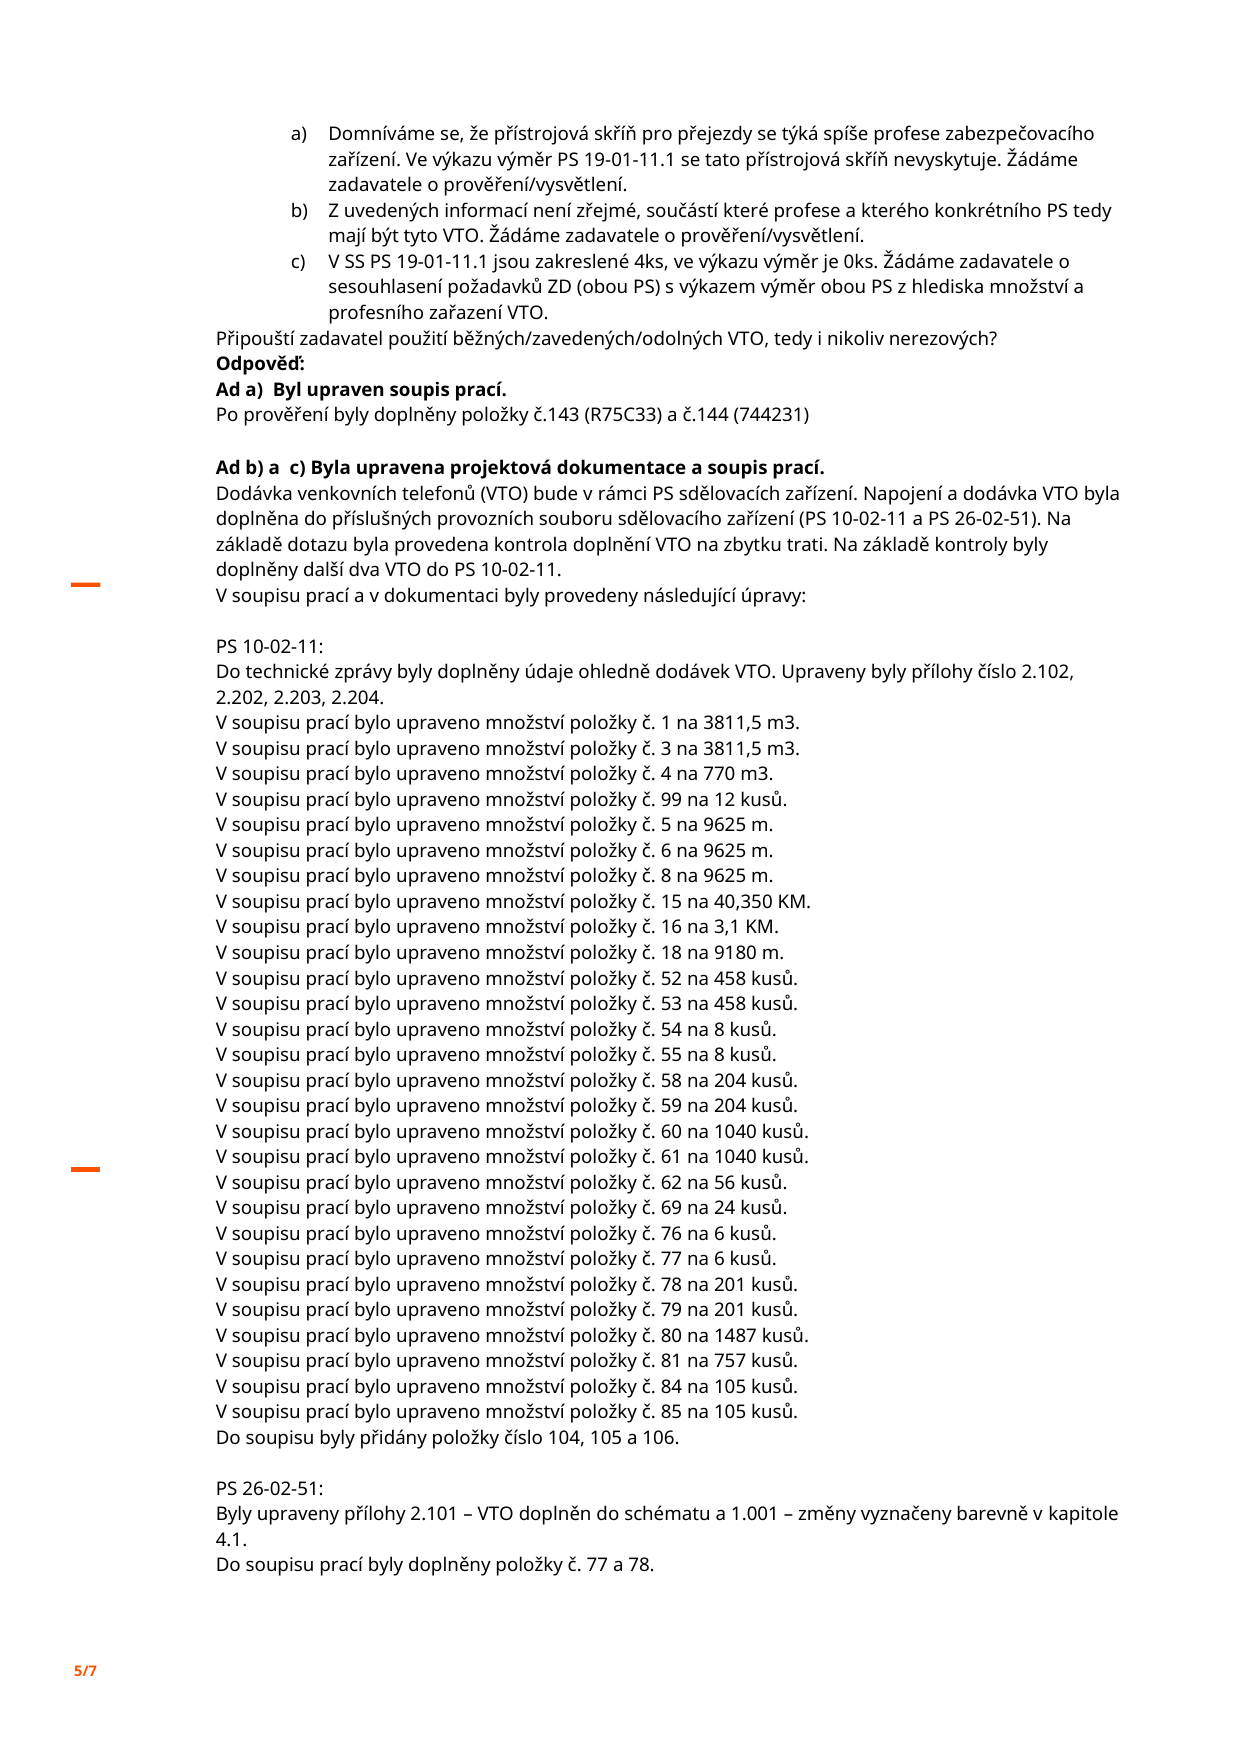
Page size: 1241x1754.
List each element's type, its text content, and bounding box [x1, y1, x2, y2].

text Do soupisu byly přidány položky číslo 104, 105 a 106. [216, 1424, 1122, 1450]
text V soupisu prací bylo upraveno množství položky č. 69 na 24 kusů. [216, 1194, 1122, 1220]
text V soupisu prací bylo upraveno množství položky č. 16 na 3,1 KM. [216, 914, 1122, 939]
text Do technické zprávy byly doplněny údaje ohledně dodávek VTO. Upraveny byly přílohy číslo 2.102, 2.202, 2.203, 2.204. [216, 658, 1122, 709]
text V soupisu prací bylo upraveno množství položky č. 6 na 9625 m. [216, 837, 1122, 863]
text V soupisu prací bylo upraveno množství položky č. 84 na 105 kusů. [216, 1373, 1122, 1399]
text PS 10-02-11: [216, 633, 1122, 658]
text V soupisu prací bylo upraveno množství položky č. 58 na 204 kusů. [216, 1067, 1122, 1092]
text V soupisu prací bylo upraveno množství položky č. 77 na 6 kusů. [216, 1246, 1122, 1271]
text V soupisu prací bylo upraveno množství položky č. 18 na 9180 m. [216, 939, 1122, 965]
text Odpověď: [216, 350, 1122, 376]
text V soupisu prací bylo upraveno množství položky č. 79 na 201 kusů. [216, 1297, 1122, 1322]
text V soupisu prací bylo upraveno množství položky č. 60 na 1040 kusů. [216, 1118, 1122, 1143]
text V soupisu prací bylo upraveno množství položky č. 81 na 757 kusů. [216, 1348, 1122, 1373]
text V soupisu prací bylo upraveno množství položky č. 8 na 9625 m. [216, 863, 1122, 888]
text V soupisu prací bylo upraveno množství položky č. 78 na 201 kusů. [216, 1271, 1122, 1297]
text V soupisu prací bylo upraveno množství položky č. 76 na 6 kusů. [216, 1220, 1122, 1246]
text V soupisu prací bylo upraveno množství položky č. 99 na 12 kusů. [216, 786, 1122, 812]
text V soupisu prací bylo upraveno množství položky č. 59 na 204 kusů. [216, 1092, 1122, 1118]
text V soupisu prací bylo upraveno množství položky č. 53 na 458 kusů. [216, 990, 1122, 1016]
text Připouští zadavatel použití běžných/zavedených/odolných VTO, tedy i nikoliv nerezových? [216, 325, 1122, 350]
text PS 26-02-51: [216, 1475, 1122, 1501]
text V soupisu prací bylo upraveno množství položky č. 3 na 3811,5 m3. [216, 735, 1122, 761]
text Po prověření byly doplněny položky č.143 (R75C33) a č.144 (744231) [216, 401, 1122, 427]
text Ad a) Byl upraven soupis prací. [216, 376, 1122, 401]
text V soupisu prací bylo upraveno množství položky č. 5 na 9625 m. [216, 812, 1122, 837]
text V soupisu prací bylo upraveno množství položky č. 85 na 105 kusů. [216, 1399, 1122, 1424]
text V soupisu prací bylo upraveno množství položky č. 15 na 40,350 KM. [216, 888, 1122, 914]
text Dodávka venkovních telefonů (VTO) bude v rámci PS sdělovacích zařízení. Napojení a dodávka VTO byla doplněna do příslušných provozních souboru sdělovacího zařízení (PS 10-02-11 a PS 26-02-51). Na základě dotazu byla provedena kontrola doplnění VTO na zbytku trati. Na základě kontroly byly doplněny další dva VTO do PS 10-02-11. [216, 480, 1122, 582]
text V soupisu prací bylo upraveno množství položky č. 1 na 3811,5 m3. [216, 709, 1122, 735]
text Ad b) a c) Byla upravena projektová dokumentace a soupis prací. [216, 454, 1122, 480]
list V SS PS 19-01-11.1 jsou zakreslené 4ks, ve výkazu výměr je 0ks. Žádáme zadavatele o sesouhlasení požadavků ZD (obou PS) s výkazem výměr obou PS z hlediska množství a profesního zařazení VTO. [291, 248, 1122, 325]
text Byly upraveny přílohy 2.101 – VTO doplněn do schématu a 1.001 – změny vyznačeny barevně v kapitole 4.1. [216, 1501, 1122, 1552]
text V soupisu prací bylo upraveno množství položky č. 4 na 770 m3. [216, 761, 1122, 786]
text V soupisu prací bylo upraveno množství položky č. 52 na 458 kusů. [216, 965, 1122, 990]
text V soupisu prací bylo upraveno množství položky č. 62 na 56 kusů. [216, 1169, 1122, 1194]
text V soupisu prací bylo upraveno množství položky č. 55 na 8 kusů. [216, 1041, 1122, 1067]
list Domníváme se, že přístrojová skříň pro přejezdy se týká spíše profese zabezpečovacího zařízení. Ve výkazu výměr PS 19-01-11.1 se tato přístrojová skříň nevyskytuje. Žádáme zadavatele o prověření/vysvětlení. [291, 121, 1122, 197]
text V soupisu prací bylo upraveno množství položky č. 54 na 8 kusů. [216, 1016, 1122, 1041]
text V soupisu prací a v dokumentaci byly provedeny následující úpravy: [216, 582, 1122, 607]
text V soupisu prací bylo upraveno množství položky č. 80 na 1487 kusů. [216, 1322, 1122, 1348]
list Z uvedených informací není zřejmé, součástí které profese a kterého konkrétního PS tedy mají být tyto VTO. Žádáme zadavatele o prověření/vysvětlení. [291, 197, 1122, 248]
text Do soupisu prací byly doplněny položky č. 77 a 78. [216, 1552, 1122, 1577]
text V soupisu prací bylo upraveno množství položky č. 61 na 1040 kusů. [216, 1143, 1122, 1169]
